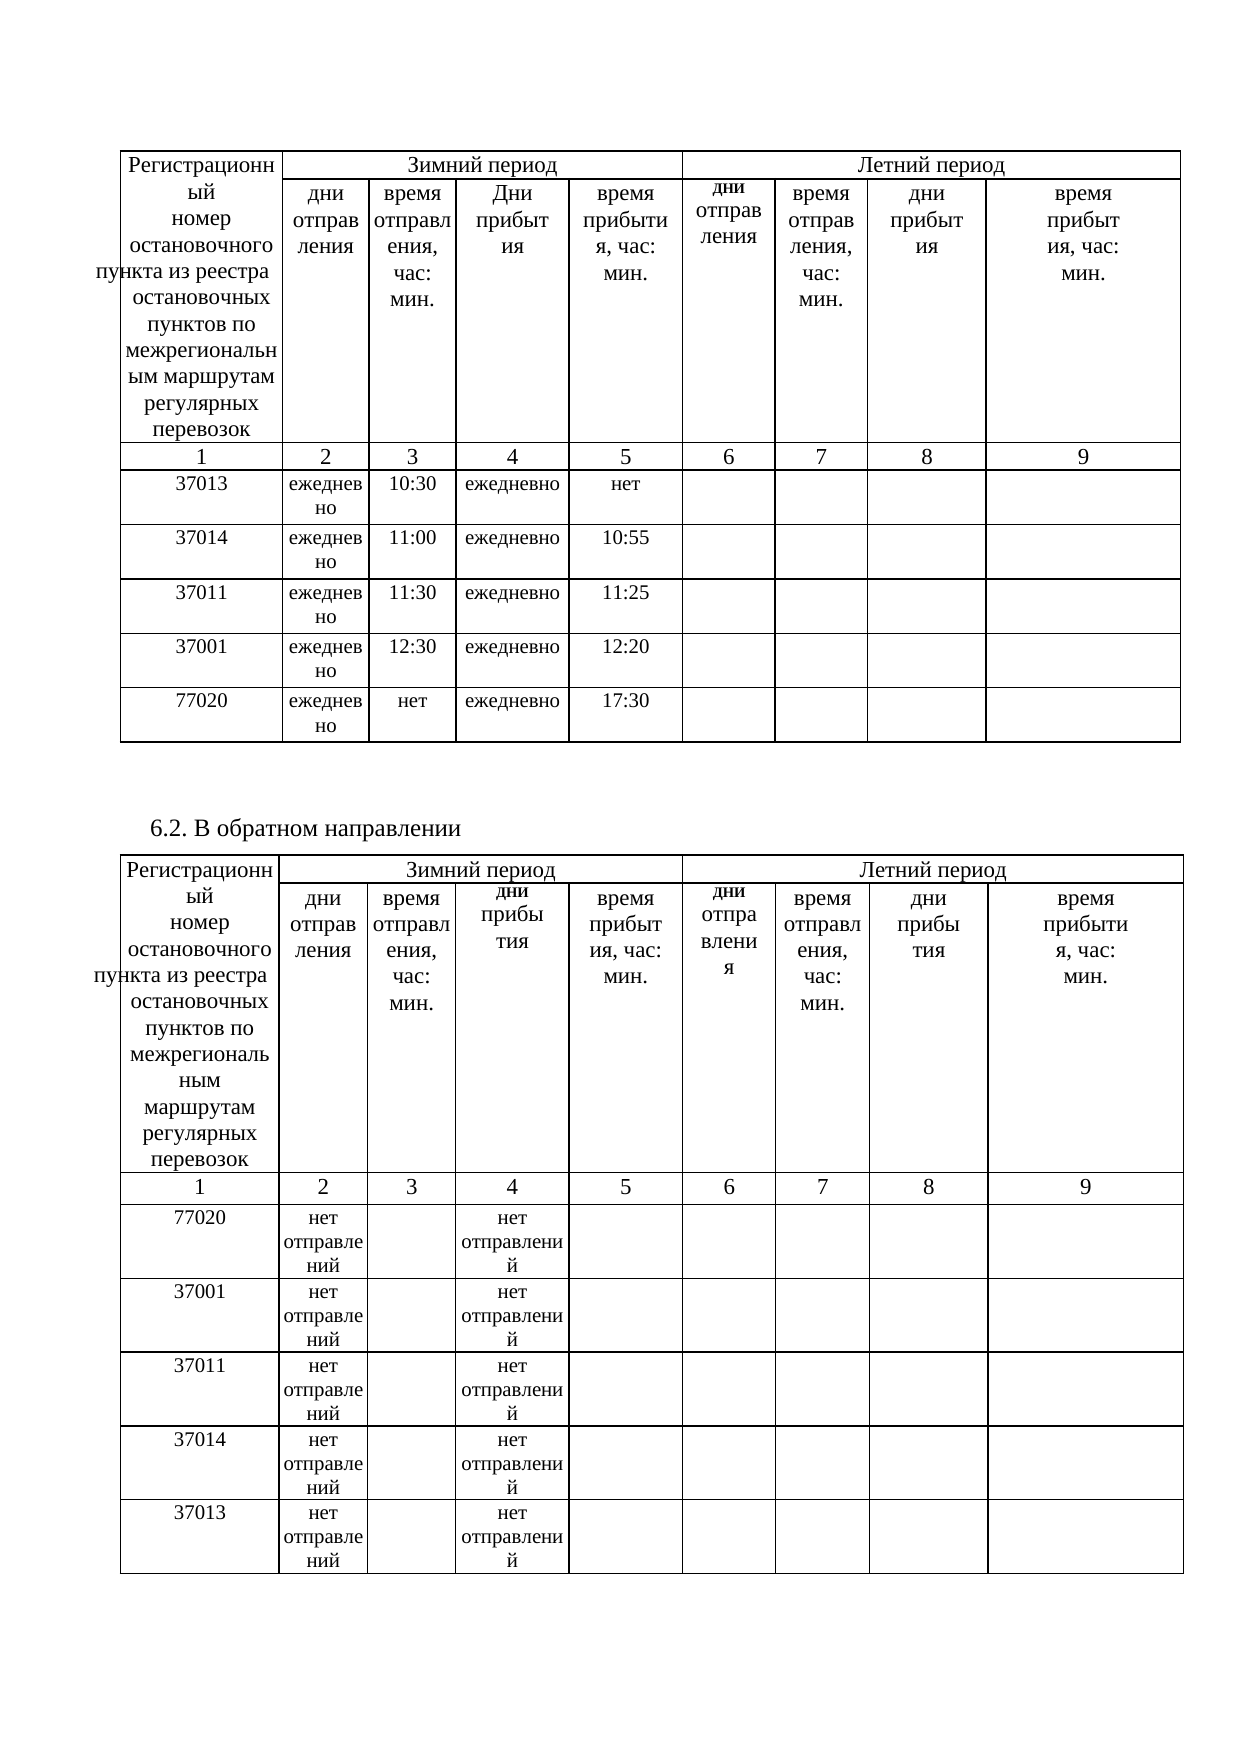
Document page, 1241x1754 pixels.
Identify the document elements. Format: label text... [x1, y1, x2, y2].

table_cell [776, 1427, 869, 1499]
table_cell [987, 688, 1180, 741]
table_cell [683, 1353, 775, 1425]
table_cell [570, 1205, 682, 1277]
table_header Летний период [683, 856, 1183, 882]
table_cell дни прибыт ия [868, 180, 985, 441]
table_cell [570, 1500, 682, 1572]
table_cell время прибыти я, час: мин. [570, 180, 682, 441]
table_cell [368, 1279, 455, 1351]
table_cell нет [570, 471, 682, 524]
table_cell 17:30 [570, 688, 682, 741]
table_cell [683, 580, 774, 632]
table_cell время прибыт ия, час: мин. [987, 180, 1180, 441]
table_cell 5 [570, 443, 682, 469]
table_cell дни отправ ления [280, 884, 367, 1172]
table_cell [776, 1353, 869, 1425]
table_cell [683, 1205, 775, 1277]
table_cell 37014 [121, 1427, 278, 1499]
table_header Зимний период [283, 152, 682, 178]
table_cell [870, 1500, 987, 1572]
table_cell время отправл ения, час: мин. [776, 884, 869, 1172]
table_cell 2 [283, 443, 368, 469]
table_cell [570, 1353, 682, 1425]
table_cell нет отправлений [456, 1205, 568, 1277]
table_cell 2 [280, 1173, 367, 1204]
table_cell [368, 1205, 455, 1277]
table_cell [683, 525, 774, 578]
table_cell дни отправ ления [283, 180, 368, 441]
table_cell ежедневно [283, 471, 368, 524]
table_cell [989, 1500, 1183, 1572]
table_cell [776, 1500, 869, 1572]
table_cell [987, 525, 1180, 578]
table_cell ежедневно [457, 525, 568, 578]
table_cell [570, 1279, 682, 1351]
table_cell 4 [457, 443, 568, 469]
table_cell Дни прибыт ия [457, 180, 568, 441]
table_cell 37014 [121, 525, 282, 578]
table_cell [776, 634, 867, 687]
table_cell 10:55 [570, 525, 682, 578]
table_cell [868, 580, 985, 632]
table_cell 37013 [121, 471, 282, 524]
table_cell нет отправлений [280, 1205, 367, 1277]
table_cell 12:20 [570, 634, 682, 687]
table_cell 4 [456, 1173, 568, 1204]
table_cell [683, 688, 774, 741]
table_cell [683, 1279, 775, 1351]
table_cell нет отправлений [280, 1279, 367, 1351]
table_cell 1 [121, 443, 282, 469]
table_cell ежедневно [457, 471, 568, 524]
table_cell нет [370, 688, 455, 741]
table_cell [870, 1427, 987, 1499]
table_cell [683, 634, 774, 687]
table_cell [987, 471, 1180, 524]
table_cell ДНИ прибы тия [456, 884, 568, 1172]
table_cell 8 [868, 443, 985, 469]
table_cell 1 [121, 1173, 278, 1204]
table_cell 9 [989, 1173, 1183, 1204]
table_header Регистрационный номер остановочного пункта из реестра остановочных пунктов по межрегиональным маршрутам регулярных перевозок [121, 856, 278, 1172]
table_cell [368, 1353, 455, 1425]
table_cell [989, 1279, 1183, 1351]
table_cell ежедневно [283, 688, 368, 741]
table_cell 11:00 [370, 525, 455, 578]
table_cell 5 [570, 1173, 682, 1204]
table_cell 37011 [121, 1353, 278, 1425]
table_cell [776, 1279, 869, 1351]
table_cell 12:30 [370, 634, 455, 687]
table_cell [776, 688, 867, 741]
table_cell 7 [776, 1173, 869, 1204]
table_header Регистрационный номер остановочного пункта из реестра остановочных пунктов по межрегиональным маршрутам регулярных перевозок [121, 152, 282, 441]
table_cell ежедневно [457, 580, 568, 632]
table_cell дни прибы тия [870, 884, 987, 1172]
table_cell нет отправлений [456, 1353, 568, 1425]
table_cell 11:30 [370, 580, 455, 632]
table_cell [776, 1205, 869, 1277]
table_header Зимний период [280, 856, 682, 882]
table_cell время прибыт ия, час: мин. [570, 884, 682, 1172]
table_cell 77020 [121, 1205, 278, 1277]
table_cell время отправл ения, час: мин. [370, 180, 455, 441]
table_cell 10:30 [370, 471, 455, 524]
table_cell время прибыти я, час: мин. [989, 884, 1183, 1172]
table_cell [868, 634, 985, 687]
table_cell нет отправлений [280, 1427, 367, 1499]
table_cell 6 [683, 1173, 775, 1204]
table_cell [868, 688, 985, 741]
table_cell нет отправлений [280, 1500, 367, 1572]
table_cell 6 [683, 443, 774, 469]
table_header Летний период [683, 152, 1180, 178]
table_cell 3 [370, 443, 455, 469]
table_cell [683, 1500, 775, 1572]
table_cell 3 [368, 1173, 455, 1204]
table_cell [989, 1427, 1183, 1499]
table_cell [868, 471, 985, 524]
table_cell 37013 [121, 1500, 278, 1572]
table_cell ежедневно [283, 580, 368, 632]
table_cell [870, 1353, 987, 1425]
table_cell [776, 580, 867, 632]
table_cell [868, 525, 985, 578]
table_cell [870, 1205, 987, 1277]
table_cell [870, 1279, 987, 1351]
table_cell [368, 1427, 455, 1499]
table_cell [683, 471, 774, 524]
table_cell ежедневно [457, 688, 568, 741]
table_cell нет отправлений [456, 1279, 568, 1351]
table_cell нет отправлений [456, 1427, 568, 1499]
table_cell 11:25 [570, 580, 682, 632]
table_cell [989, 1205, 1183, 1277]
table_cell ДНИ отправ ления [683, 180, 774, 441]
table_cell ДНИ отпра влени я [683, 884, 775, 1172]
table_cell 77020 [121, 688, 282, 741]
table_cell 7 [776, 443, 867, 469]
table_cell ежедневно [457, 634, 568, 687]
table_cell 9 [987, 443, 1180, 469]
table_cell 8 [870, 1173, 987, 1204]
table_cell [776, 525, 867, 578]
table_cell [987, 580, 1180, 632]
table_cell 37001 [121, 634, 282, 687]
table_cell время отправл ения, час: мин. [368, 884, 455, 1172]
table_cell [570, 1427, 682, 1499]
table_cell ежедневно [283, 634, 368, 687]
text 6.2. В обратном направлении [150, 813, 1090, 842]
table_cell [989, 1353, 1183, 1425]
table_cell время отправ ления, час: мин. [776, 180, 867, 441]
table_cell [776, 471, 867, 524]
table_cell 37011 [121, 580, 282, 632]
table_cell [987, 634, 1180, 687]
table_cell [683, 1427, 775, 1499]
table_cell нет отправлений [280, 1353, 367, 1425]
table_cell [368, 1500, 455, 1572]
table_cell ежедневно [283, 525, 368, 578]
table_cell нет отправлений [456, 1500, 568, 1572]
table_cell 37001 [121, 1279, 278, 1351]
